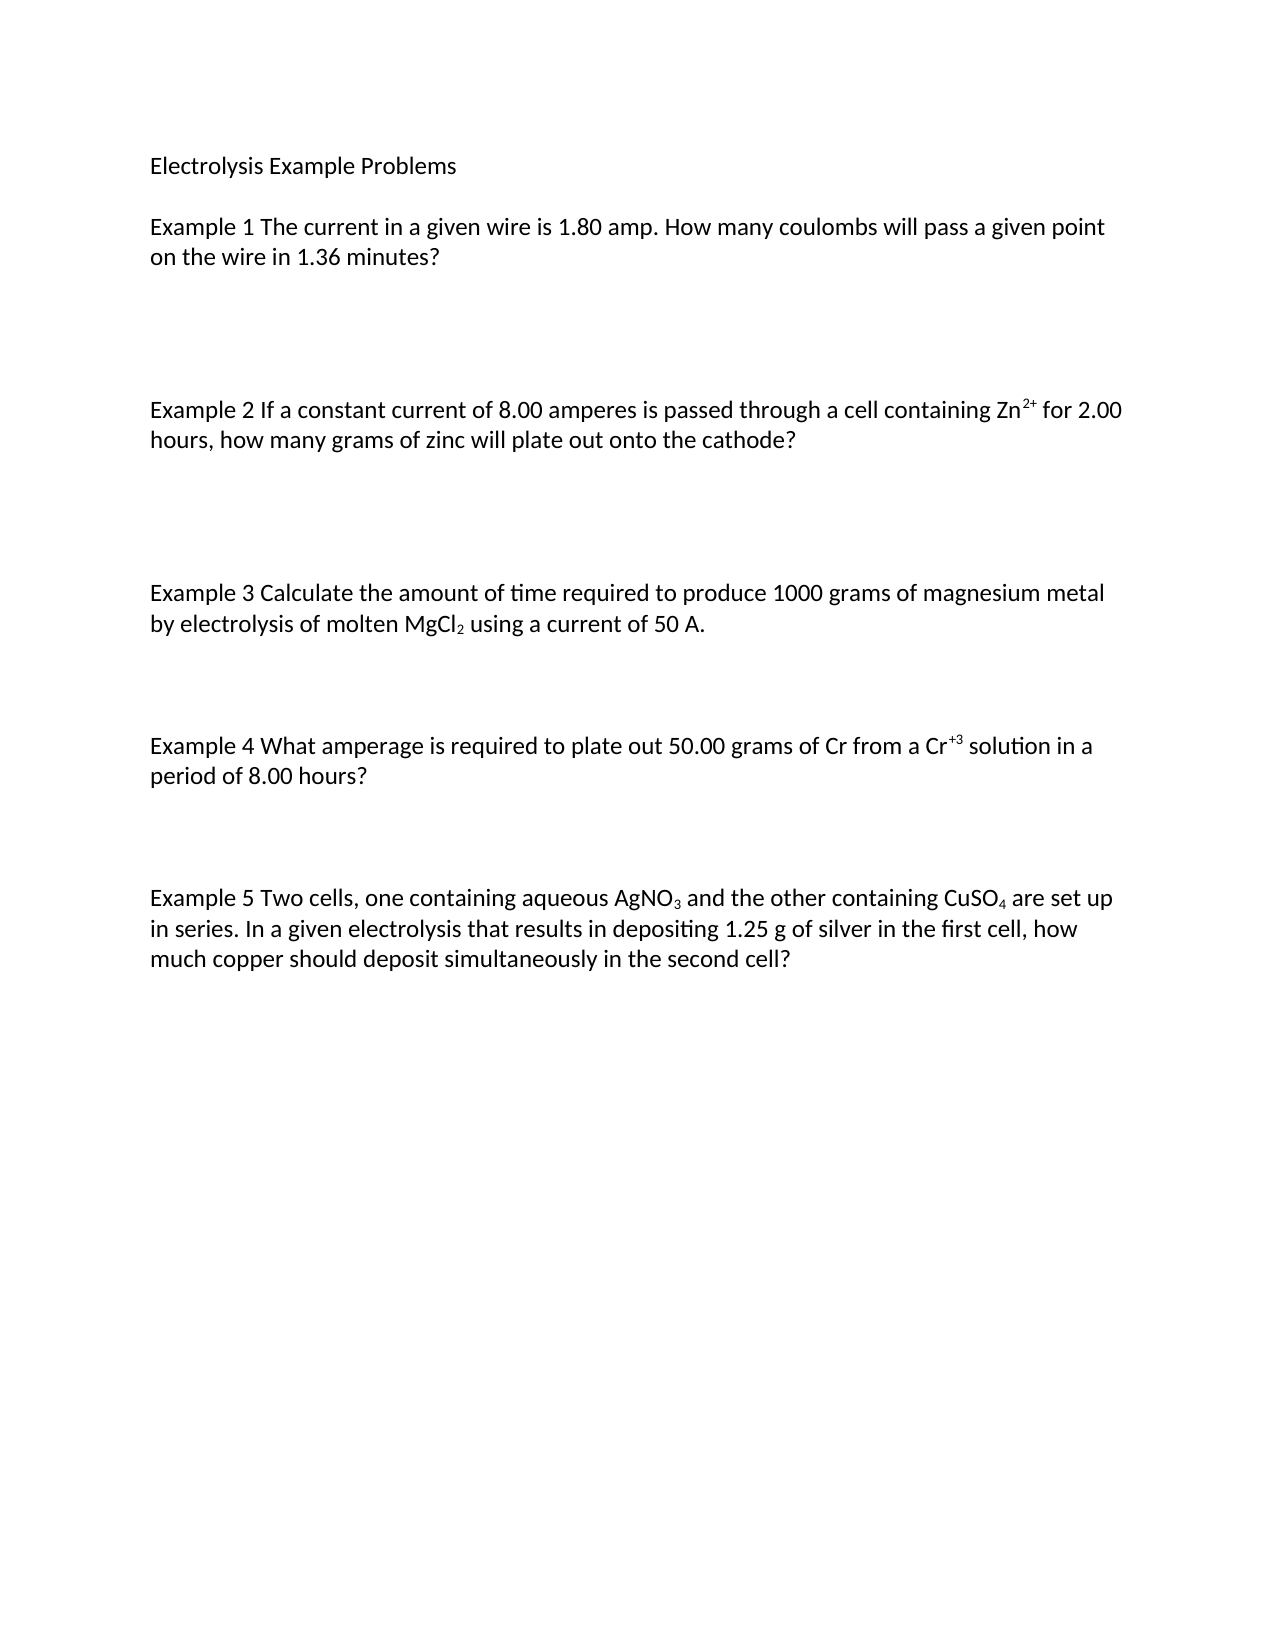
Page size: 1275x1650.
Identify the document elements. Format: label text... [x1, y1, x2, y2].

text Example 4 What amperage is required to plate out 50.00 grams of Cr from a Cr+3 solution in a period of 8.00 hours? [150, 730, 1125, 791]
text Example 2 If a constant current of 8.00 amperes is passed through a cell containing Zn2+ for 2.00 hours, how many grams of zinc will plate out onto the cathode? [150, 394, 1125, 455]
text Example 3 Calculate the amount of time required to produce 1000 grams of magnesium metal by electrolysis of molten MgCl2 using a current of 50 A. [150, 577, 1125, 638]
text Example 5 Two cells, one containing aqueous AgNO3 and the other containing CuSO4 are set up in series. In a given electrolysis that results in depositing 1.25 g of silver in the first cell, how much copper should deposit simultaneously in the second cell? [150, 882, 1125, 974]
text Electrolysis Example Problems [150, 150, 1125, 181]
text Example 1 The current in a given wire is 1.80 amp. How many coulombs will pass a given point on the wire in 1.36 minutes? [150, 211, 1125, 272]
